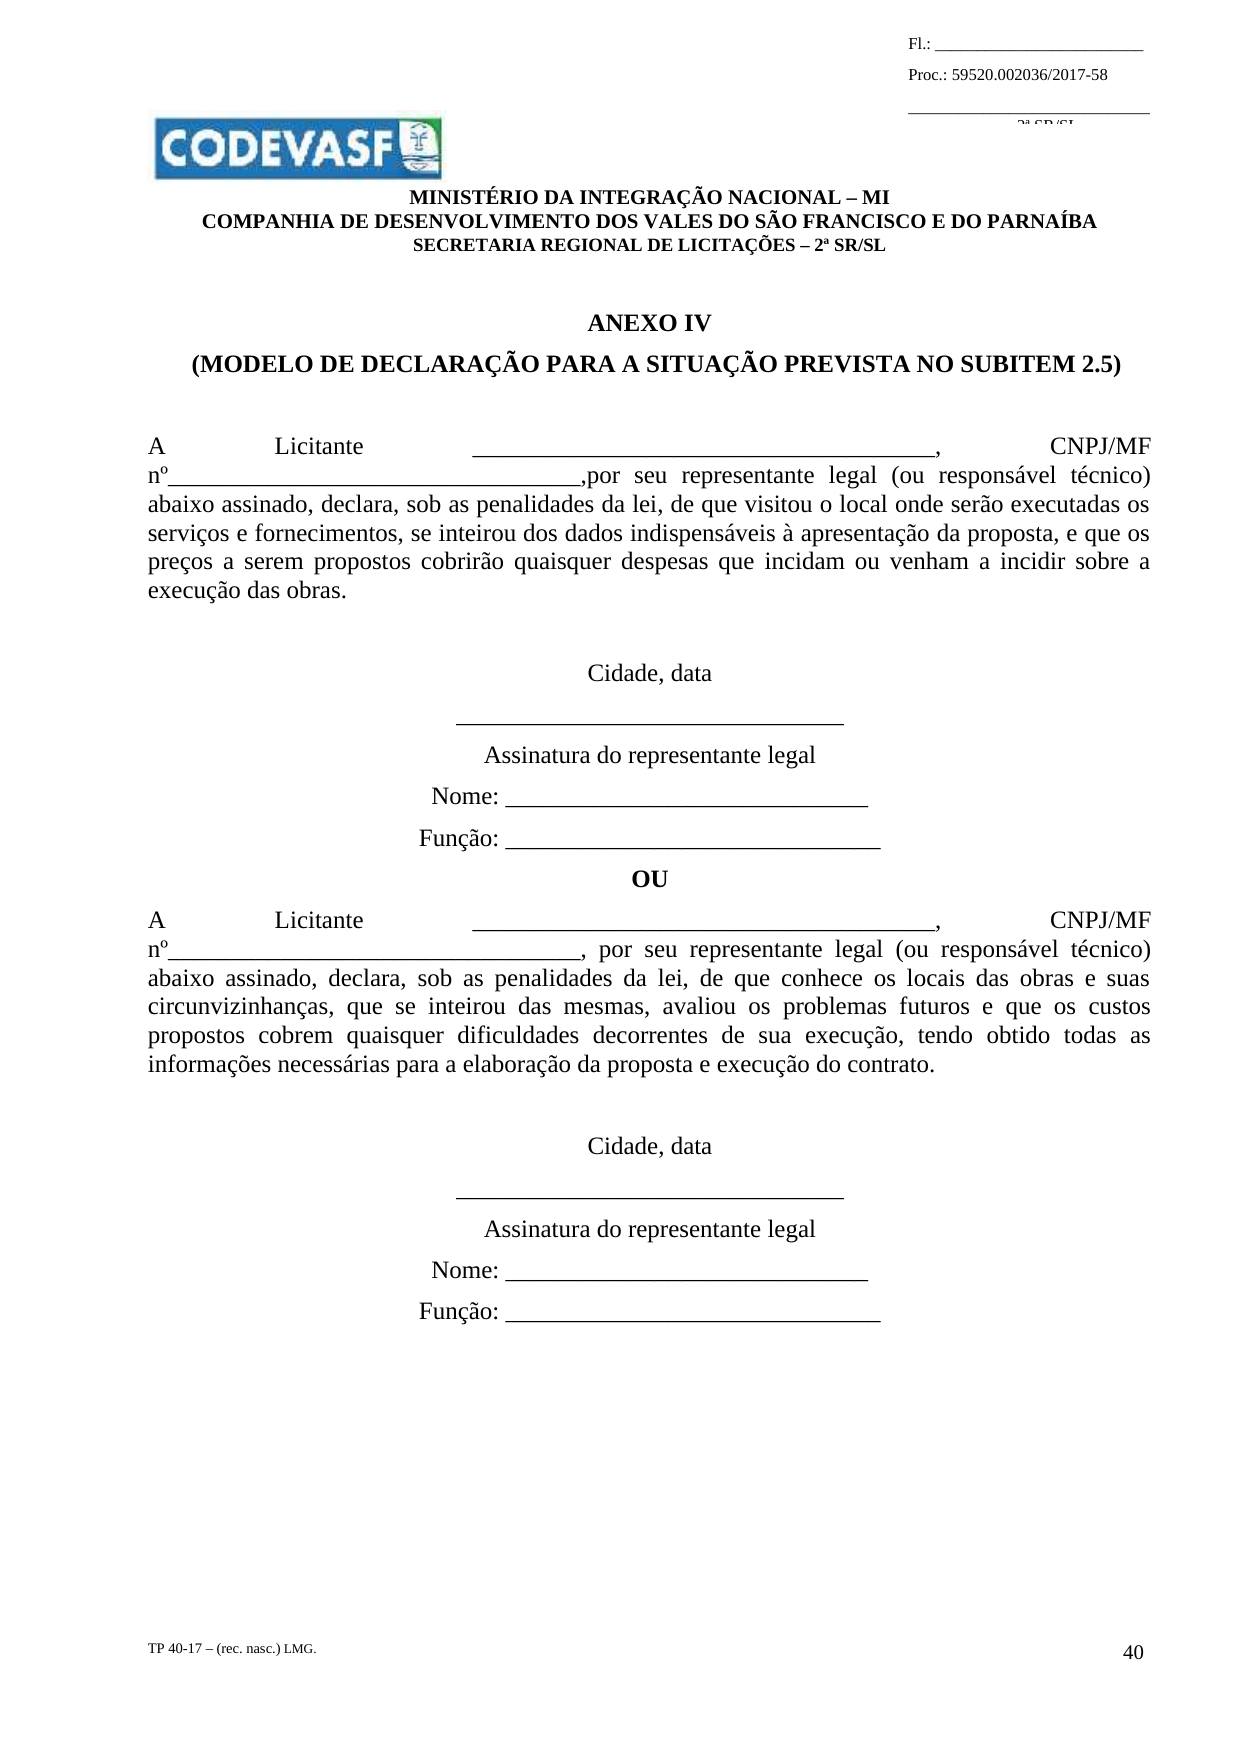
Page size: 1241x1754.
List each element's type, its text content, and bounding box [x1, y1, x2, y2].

text ANEXO IV [148, 308, 1152, 336]
list Assinatura do representante legal [148, 740, 1152, 769]
list Cidade, data [148, 658, 1152, 686]
list A Licitante _____________________________________, CNPJ/MF nº_________________________________,por seu representante legal (ou responsável técnico) abaixo assinado, declara, sob as penalidades da lei, de que visitou o local onde serão executadas os serviços e fornecimentos, se inteirou dos dados indispensáveis à apresentação da proposta, e que os preços a serem propostos cobrirão quaisquer despesas que incidam ou venham a incidir sobre a execução das obras. [148, 431, 1152, 604]
list Nome: _____________________________ [148, 1255, 1152, 1284]
list A Licitante _____________________________________, CNPJ/MF nº_________________________________, por seu representante legal (ou responsável técnico) abaixo assinado, declara, sob as penalidades da lei, de que conhece os locais das obras e suas circunvizinhanças, que se inteirou das mesmas, avaliou os problemas futuros e que os custos propostos cobrem quaisquer dificuldades decorrentes de sua execução, tendo obtido todas as informações necessárias para a elaboração da proposta e execução do contrato. [148, 905, 1152, 1078]
list Assinatura do representante legal [148, 1214, 1152, 1243]
list Nome: _____________________________ [148, 781, 1152, 810]
list OU [148, 864, 1152, 893]
list (MODELO DE DECLARAÇÃO PARA A SITUAÇÃO PREVISTA NO SUBITEM 2.5) [148, 349, 1152, 378]
list _______________________________ [148, 1173, 1152, 1201]
list Função: ______________________________ [148, 823, 1152, 851]
list _______________________________ [148, 699, 1152, 728]
list Função: ______________________________ [148, 1296, 1152, 1325]
picture [147, 110, 448, 186]
list Cidade, data [148, 1131, 1152, 1160]
